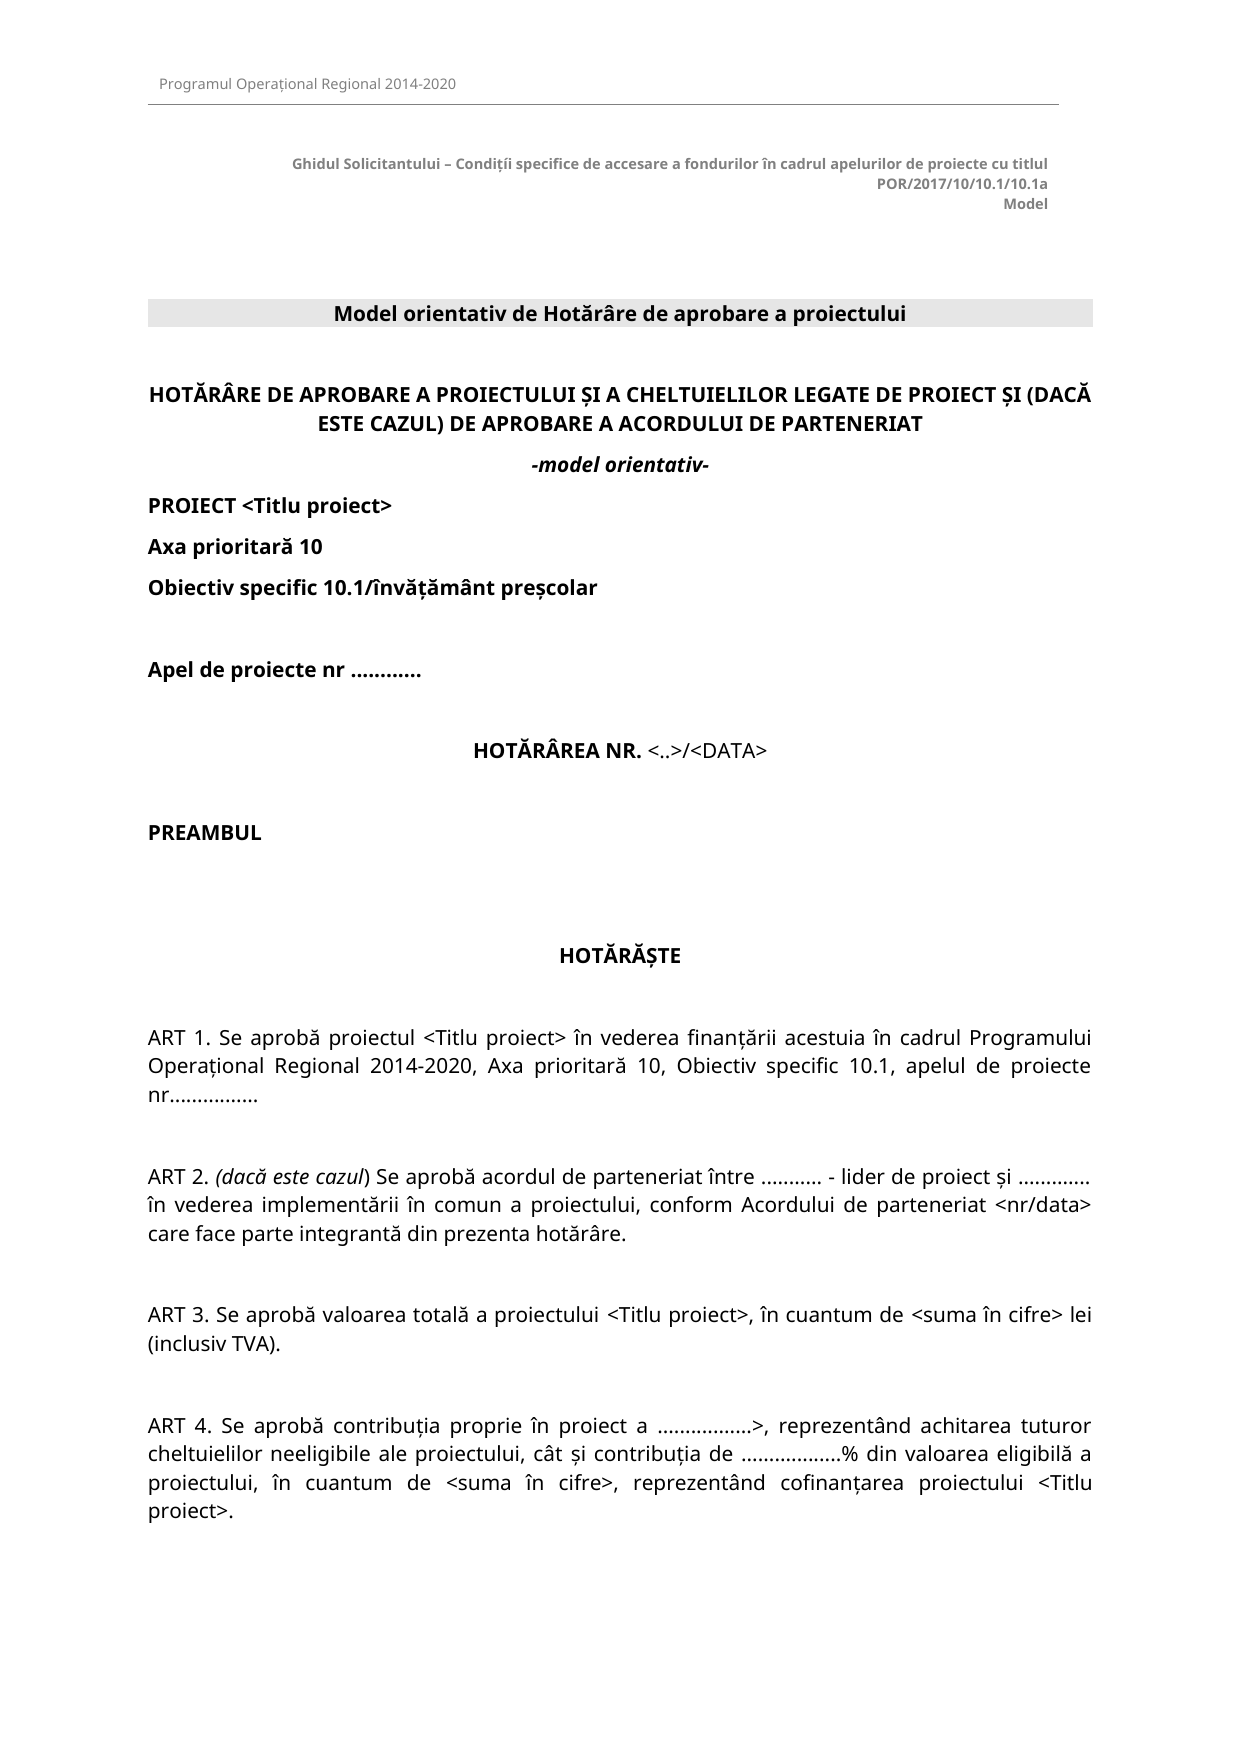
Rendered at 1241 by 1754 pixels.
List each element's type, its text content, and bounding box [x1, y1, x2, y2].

text PROIECT <Titlu proiect> [148, 491, 1093, 519]
text Apel de proiecte nr ............ [148, 655, 1093, 683]
text Obiectiv specific 10.1/învăţământ preşcolar [148, 573, 1093, 601]
text ART 3. Se aprobă valoarea totală a proiectului <Titlu proiect>, în cuantum de <suma în cifre> lei (inclusiv TVA). [148, 1301, 1093, 1357]
text ART 1. Se aprobă proiectul <Titlu proiect> în vederea finanțării acestuia în cadrul Programului Operațional Regional 2014-2020, Axa prioritară 10, Obiectiv specific 10.1, apelul de proiecte nr................ [148, 1023, 1093, 1108]
text PREAMBUL [148, 818, 1093, 847]
text -model orientativ- [148, 450, 1093, 478]
text Axa prioritară 10 [148, 532, 1093, 560]
text ART 4. Se aprobă contribuția proprie în proiect a .................>, reprezentând achitarea tuturor cheltuielilor neeligibile ale proiectului, cât și contribuția de ..................% din valoarea eligibilă a proiectului, în cuantum de <suma în cifre>, reprezentând cofinanțarea proiectului <Titlu proiect>. [148, 1411, 1093, 1525]
text HOTĂRÂRE DE APROBARE A PROIECTULUI ȘI A CHELTUIELILOR LEGATE DE PROIECT ȘI (DACĂ ESTE CAZUL) DE APROBARE A ACORDULUI DE PARTENERIAT [148, 381, 1093, 437]
text HOTĂRÂREA NR. <..>/<DATA> [148, 737, 1093, 765]
text ART 2. (dacă este cazul) Se aprobă acordul de parteneriat între ........... - lider de proiect şi ............. în vederea implementării în comun a proiectului, conform Acordului de parteneriat <nr/data> care face parte integrantă din prezenta hotărâre. [148, 1162, 1093, 1247]
list Model orientativ de Hotărâre de aprobare a proiectului [148, 299, 1093, 327]
text HOTĂRĂȘTE [148, 941, 1093, 970]
